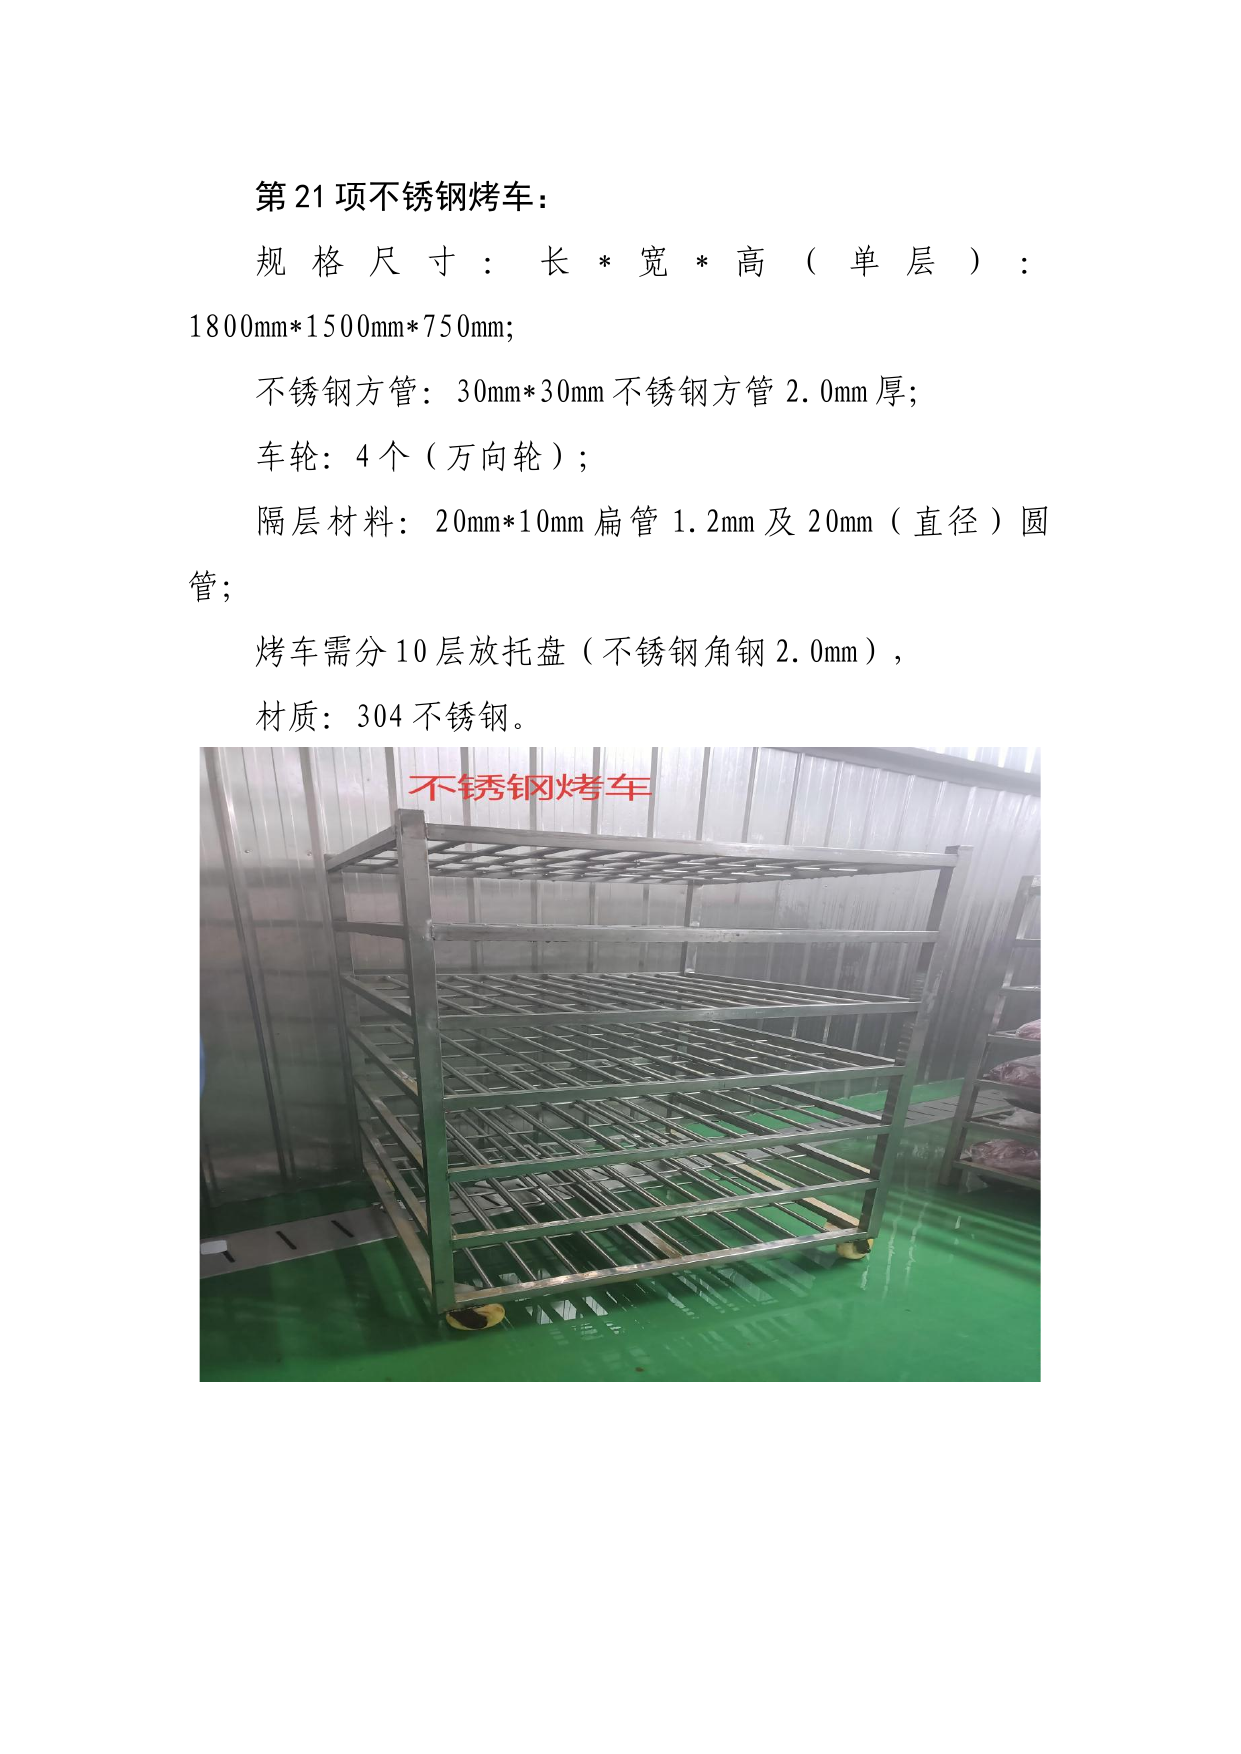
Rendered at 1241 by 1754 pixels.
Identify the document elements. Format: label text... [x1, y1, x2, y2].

list 材质：304不锈钢。 [187, 682, 1053, 747]
picture [199, 747, 1041, 1382]
list 规格尺寸：长*宽*高（单层）：1800mm*1500mm*750mm； [187, 227, 1053, 357]
list 车轮：4个（万向轮）； [187, 422, 1053, 487]
list 第21项不锈钢烤车： [187, 162, 1053, 227]
list 烤车需分10层放托盘（不锈钢角钢2.0mm）， [187, 617, 1053, 682]
list 隔层材料：20mm*10mm扁管1.2mm及20mm（直径）圆管； [187, 487, 1053, 617]
list 不锈钢方管：30mm*30mm不锈钢方管2.0mm厚； [187, 357, 1053, 422]
